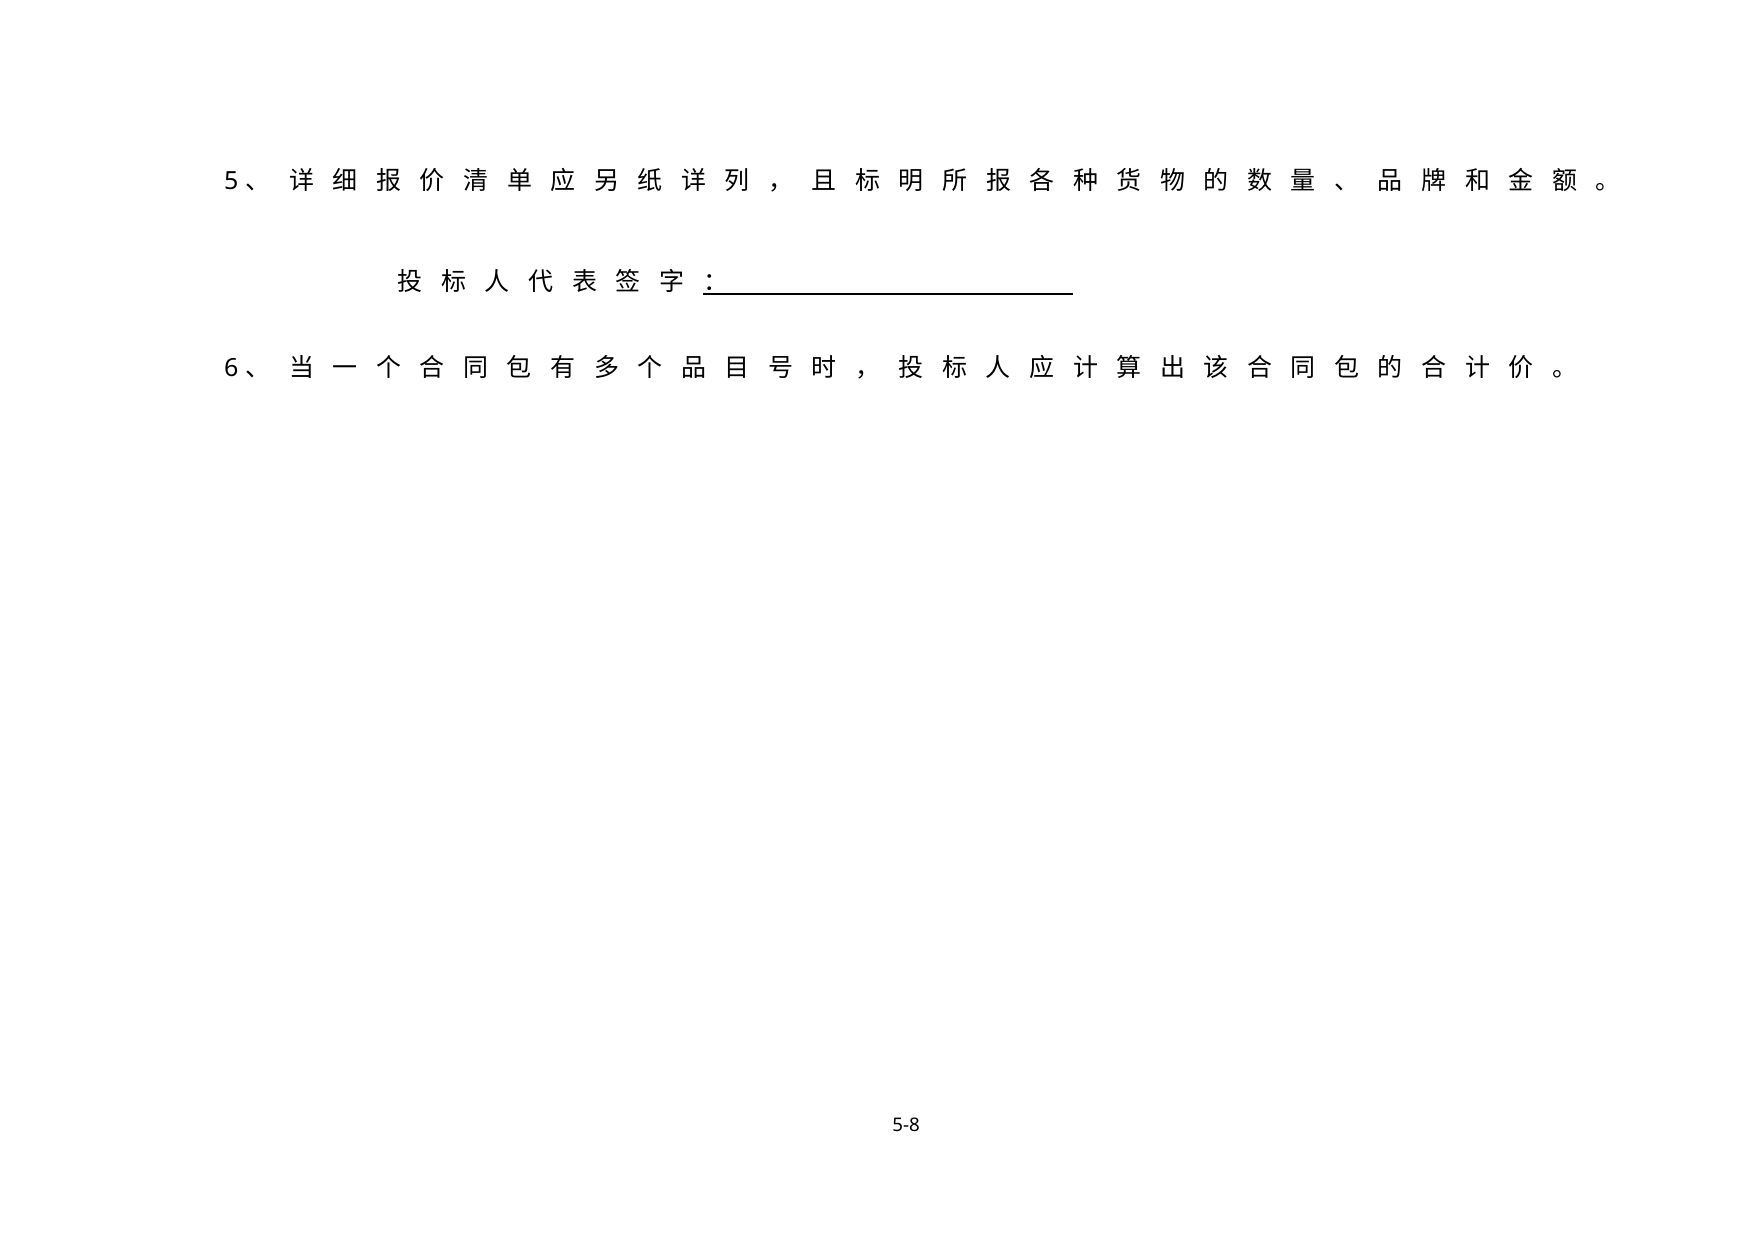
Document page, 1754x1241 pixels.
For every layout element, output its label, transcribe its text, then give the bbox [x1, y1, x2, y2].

text 5、详细报价清单应另纸详列，且标明所报各种货物的数量、品牌和金额。 投标人代表签字： [158, 145, 1595, 313]
text 6、当一个合同包有多个品目号时，投标人应计算出该合同包的合计价。 [158, 332, 1595, 399]
